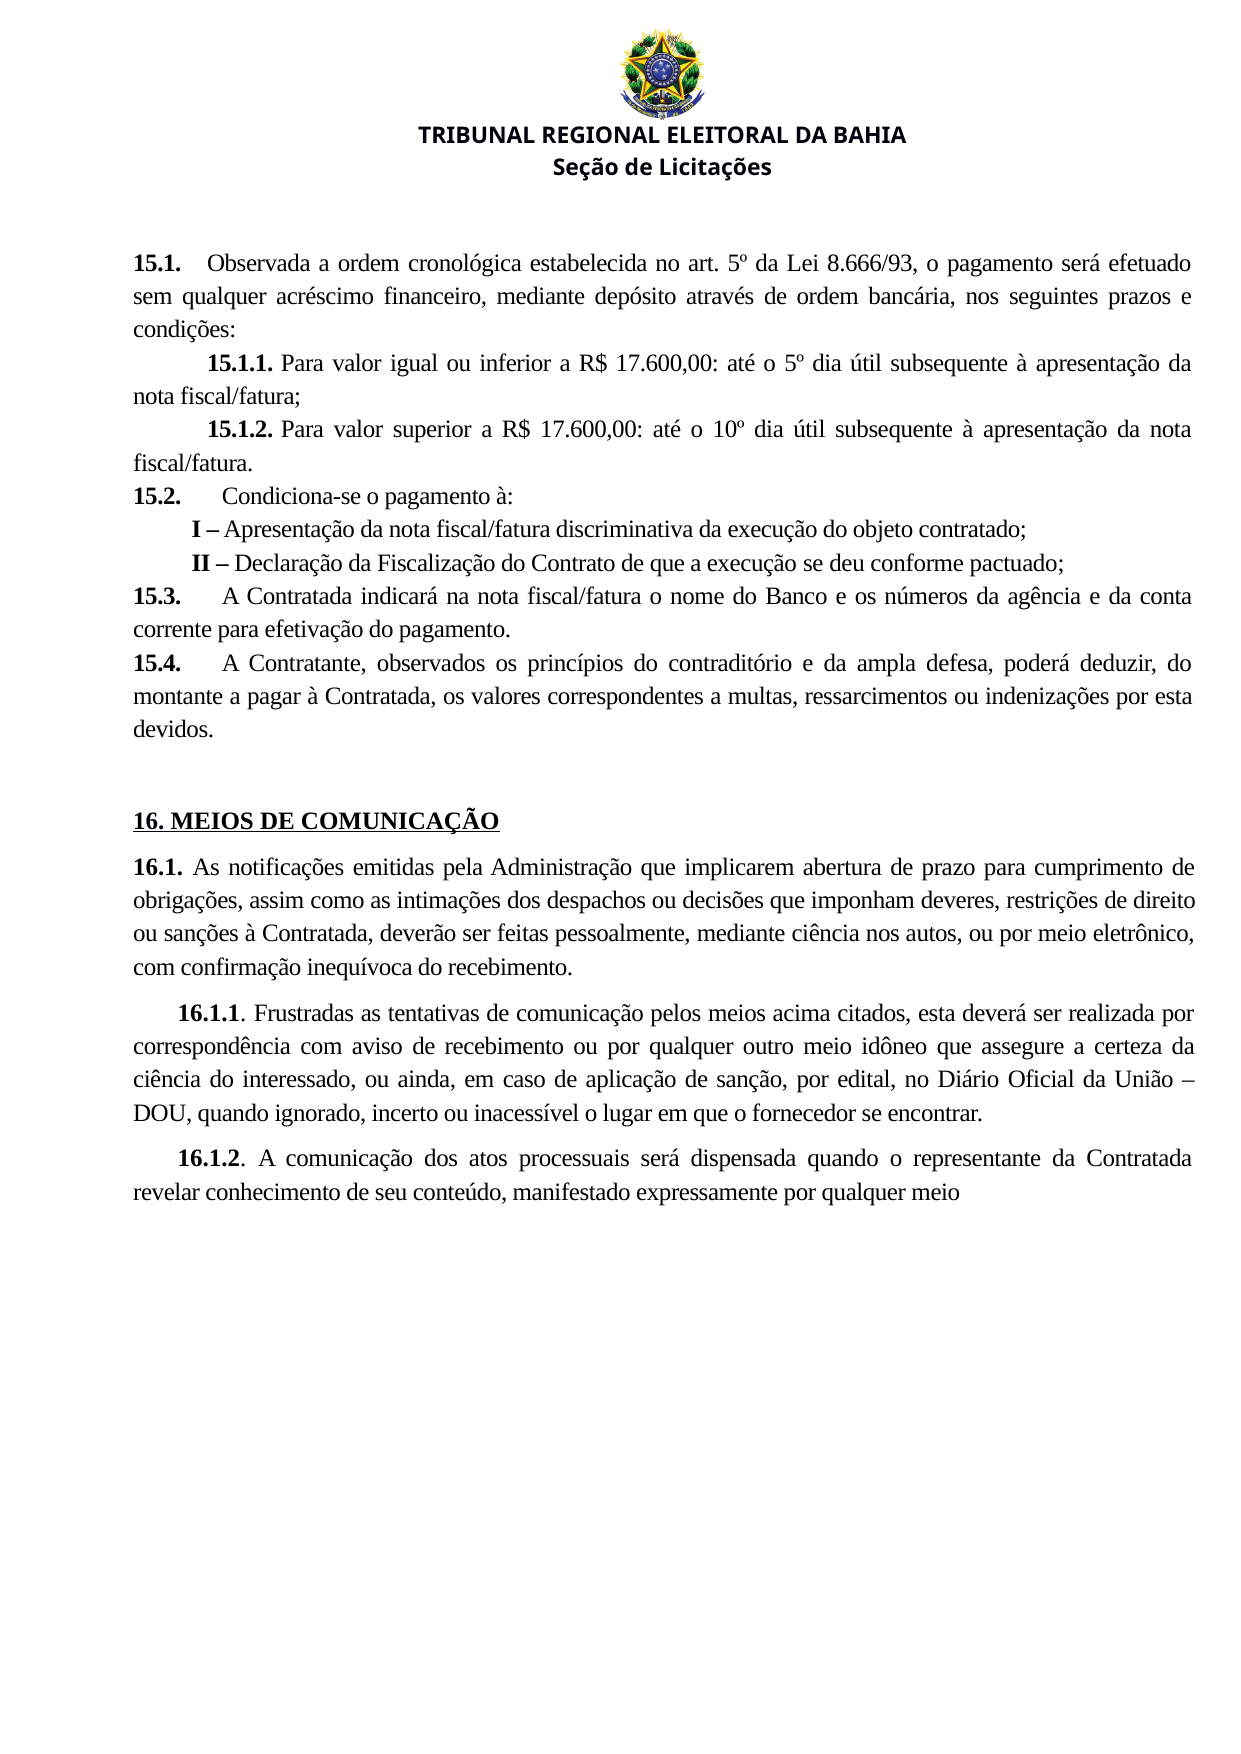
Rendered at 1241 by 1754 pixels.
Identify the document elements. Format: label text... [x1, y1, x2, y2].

list 15.1.1. Para valor igual ou inferior a R$ 17.600,00: até o 5º dia útil subsequente à apresentação da nota fiscal/fatura; [133, 344, 1193, 411]
text 16.1.1. Frustradas as tentativas de comunicação pelos meios acima citados, esta deverá ser realizada por correspondência com aviso de recebimento ou por qualquer outro meio idôneo que assegure a certeza da ciência do interessado, ou ainda, em caso de aplicação de sanção, por edital, no Diário Oficial da União – DOU, quando ignorado, incerto ou inacessível o lugar em que o fornecedor se encontrar. [133, 994, 1196, 1128]
list 16.1.2. A comunicação dos atos processuais será dispensada quando o representante da Contratada revelar conhecimento de seu conteúdo, manifestado expressamente por qualquer meio [133, 1140, 1193, 1207]
text 16. MEIOS DE COMUNICAÇÃO [133, 803, 1193, 836]
list 15.1. Observada a ordem cronológica estabelecida no art. 5º da Lei 8.666/93, o pagamento será efetuado sem qualquer acréscimo financeiro, mediante depósito através de ordem bancária, nos seguintes prazos e condições: [133, 244, 1193, 344]
list 15.3. A Contratada indicará na nota fiscal/fatura o nome do Banco e os números da agência e da conta corrente para efetivação do pagamento. [133, 578, 1193, 644]
list I – Apresentação da nota fiscal/fatura discriminativa da execução do objeto contratado; [191, 511, 1193, 544]
list 15.1.2. Para valor superior a R$ 17.600,00: até o 10º dia útil subsequente à apresentação da nota fiscal/fatura. [133, 411, 1193, 478]
list II – Declaração da Fiscalização do Contrato de que a execução se deu conforme pactuado; [191, 544, 1193, 578]
list 15.2. Condiciona-se o pagamento à: [133, 478, 1193, 511]
text 16.1. As notificações emitidas pela Administração que implicarem abertura de prazo para cumprimento de obrigações, assim como as intimações dos despachos ou decisões que imponham deveres, restrições de direito ou sanções à Contratada, deverão ser feitas pessoalmente, mediante ciência nos autos, ou por meio eletrônico, com confirmação inequívoca do recebimento. [133, 848, 1196, 982]
list 15.4. A Contratante, observados os princípios do contraditório e da ampla defesa, poderá deduzir, do montante a pagar à Contratada, os valores correspondentes a multas, ressarcimentos ou indenizações por esta devidos. [133, 644, 1193, 744]
